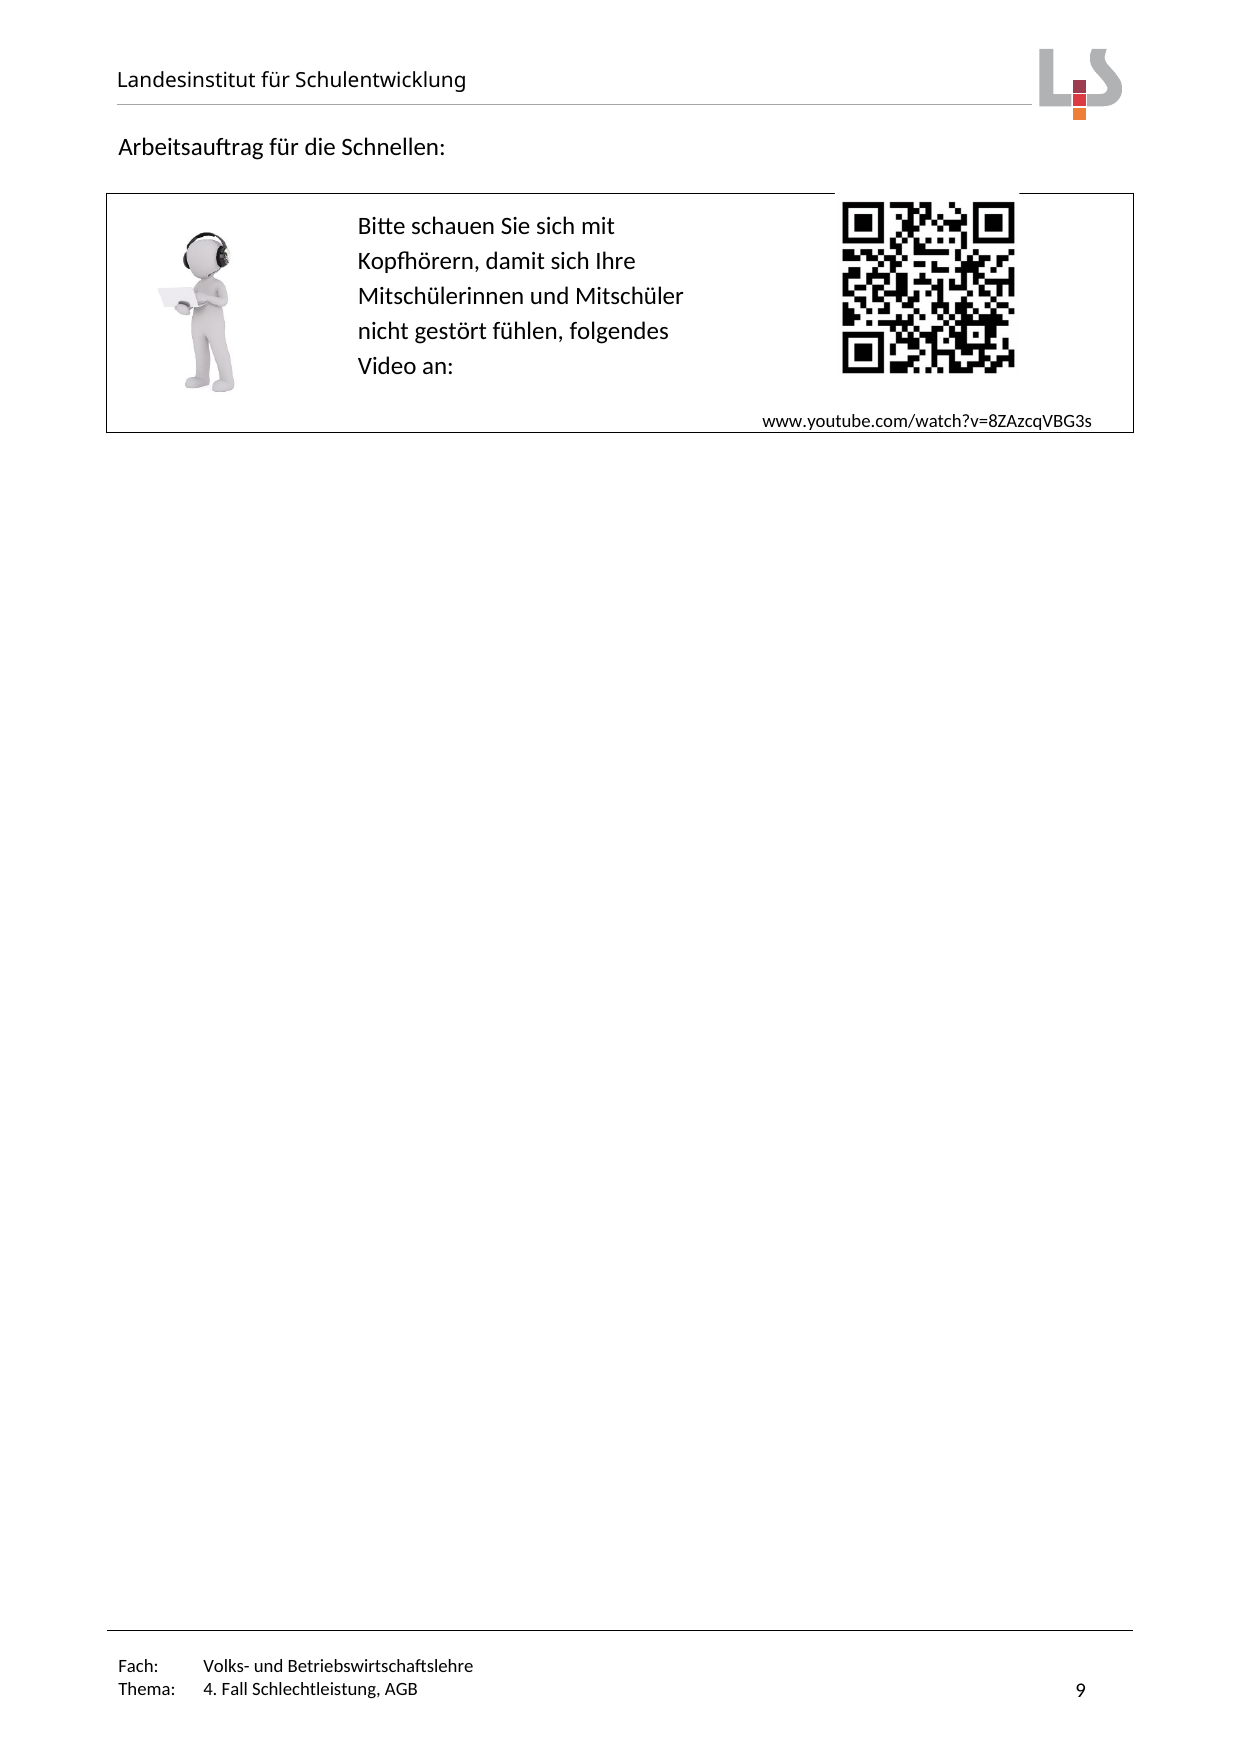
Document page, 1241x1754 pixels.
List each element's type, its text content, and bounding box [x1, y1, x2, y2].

text Arbeitsauftrag für die Schnellen: [118, 131, 1122, 162]
picture [834, 193, 1020, 381]
picture [118, 220, 299, 401]
table_header Bitte schauen Sie sich mit Kopfhörern, damit sich Ihre Mitschülerinnen und Mitschüler nicht gestört fühlen, folgendes Video an: [346, 194, 721, 432]
table_header www.youtube.com/watch?v=8ZAzcqVBG3s [721, 194, 1133, 432]
table_header [107, 194, 346, 432]
